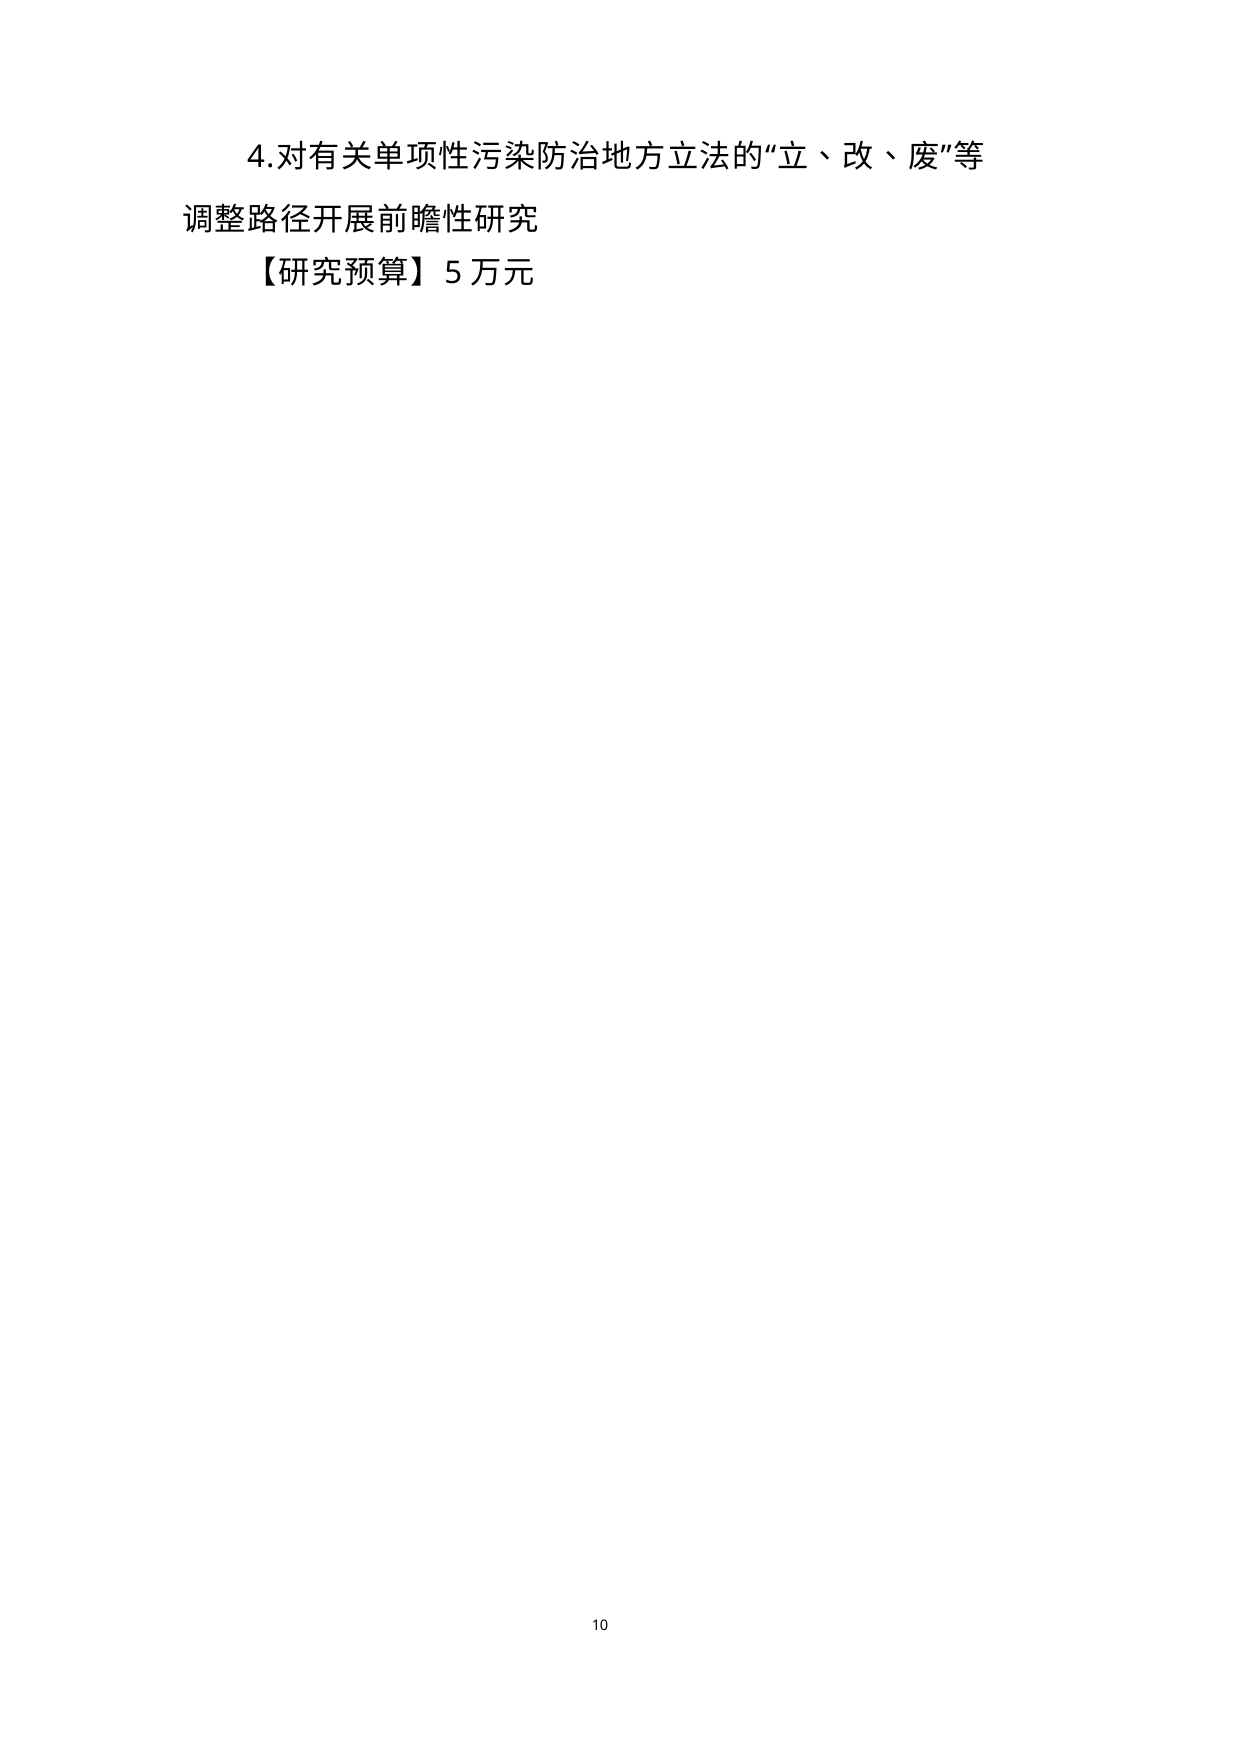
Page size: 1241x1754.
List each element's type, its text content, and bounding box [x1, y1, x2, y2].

text 【研究预算】5万元 [245, 252, 1054, 291]
text 调整路径开展前瞻性研究 [182, 199, 1054, 238]
text 4.对有关单项性污染防治地方立法的“立、改、废”等 [247, 146, 1054, 199]
